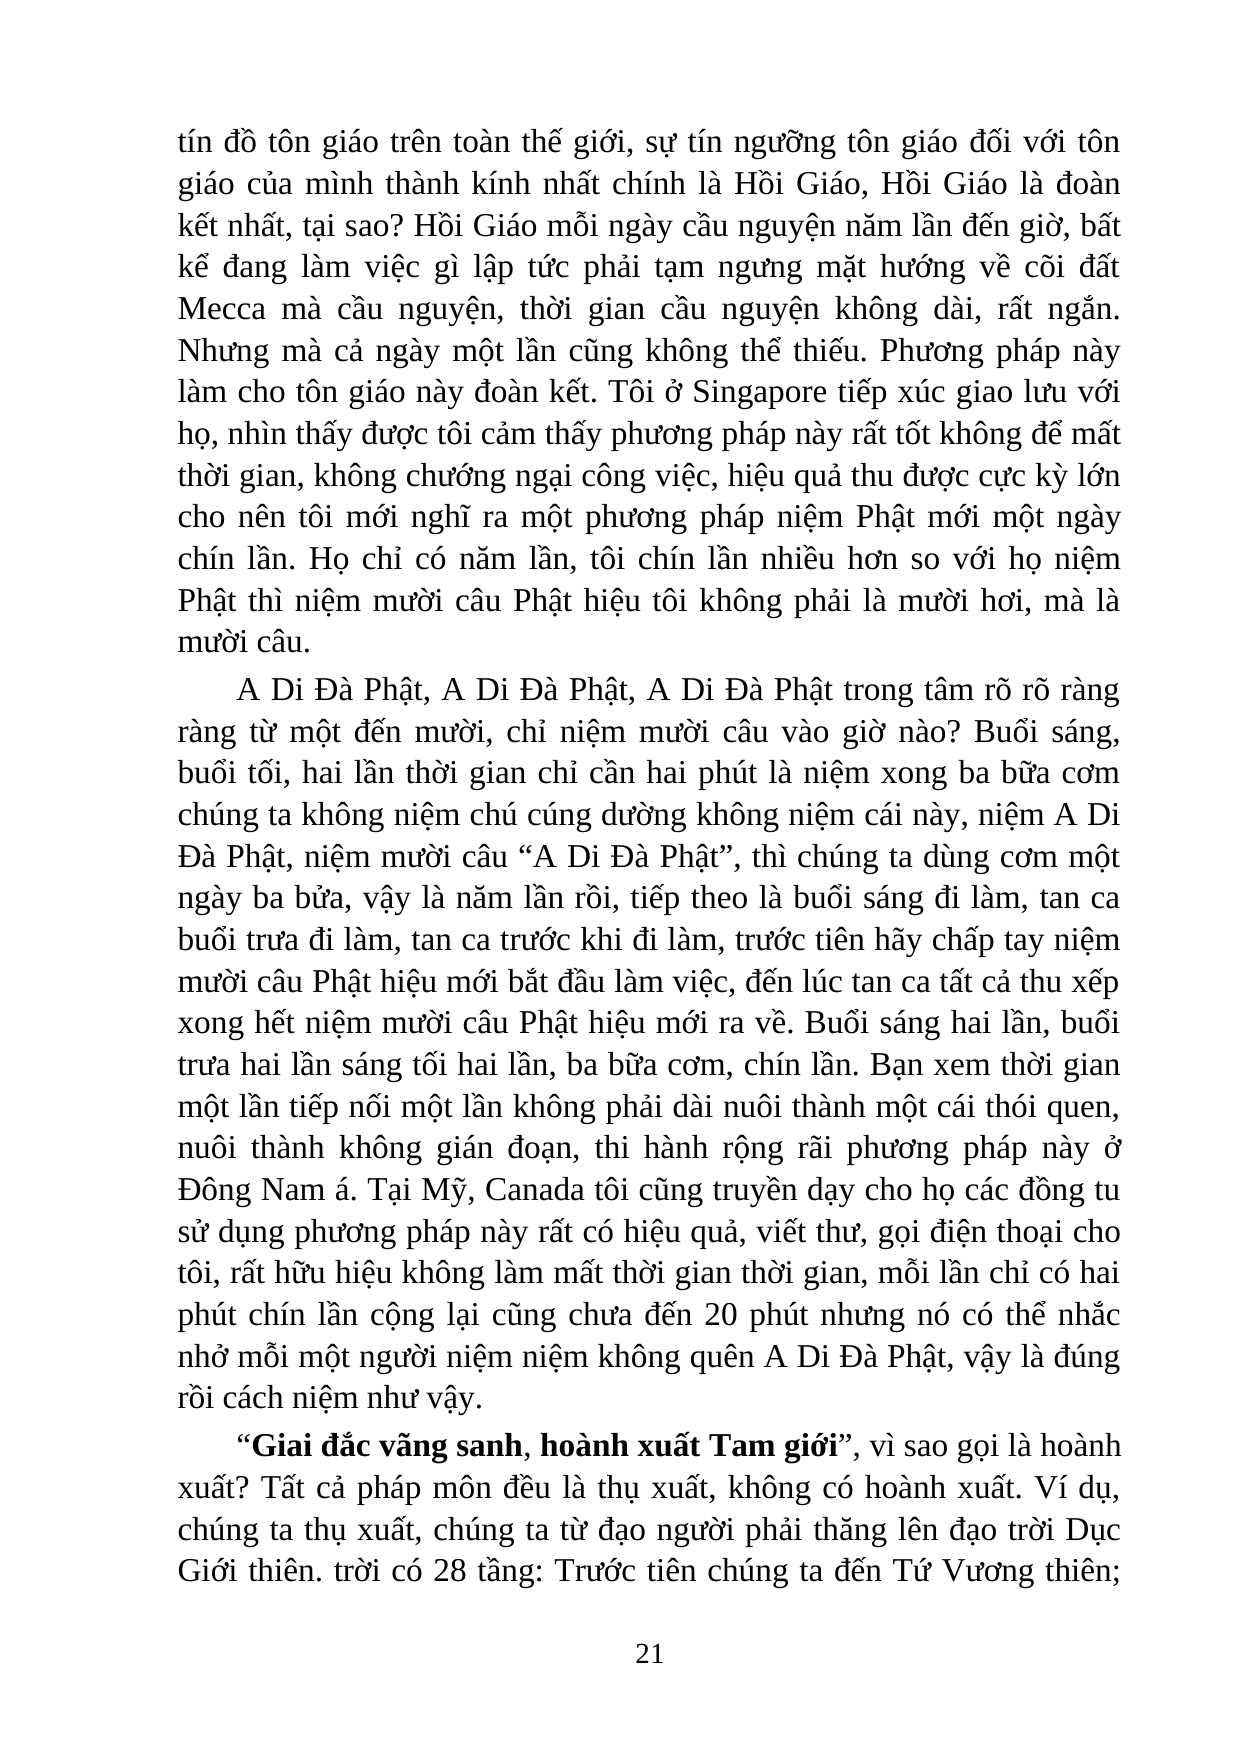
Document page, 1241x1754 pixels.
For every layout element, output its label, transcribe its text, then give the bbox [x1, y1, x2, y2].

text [177, 118, 1122, 660]
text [177, 1422, 1122, 1589]
text A Di Đà Phật, A Di Đà Phật, A Di Đà Phật trong tâm rõ rõ ràng ràng từ một đến mười, chỉ niệm mười câu vào giờ nào? Buổi sáng, buổi tối, hai lần thời gian chỉ cần hai phút là niệm xong ba bữa cơm chúng ta không niệm chú cúng dường không niệm cái này, niệm A Di Đà Phật, niệm mười câu “A Di Đà Phật”, thì chúng ta dùng cơm một ngày ba bửa, vậy là năm lần rồi, tiếp theo là buổi sáng đi làm, tan ca buổi trưa đi làm, tan ca trước khi đi làm, trước tiên hãy chấp tay niệm mười câu Phật hiệu mới bắt đầu làm việc, đến lúc tan ca tất cả thu xếp xong hết niệm mười câu Phật hiệu mới ra về. Buổi sáng hai lần, buổi trưa hai lần sáng tối hai lần, ba bữa cơm, chín lần. Bạn xem thời gian một lần tiếp nối một lần không phải dài nuôi thành một cái thói quen, nuôi thành không gián đoạn, thi hành rộng rãi phương pháp này ở Đông Nam á. Tại Mỹ, Canada tôi cũng truyền dạy cho họ các đồng tu sử dụng phương pháp này rất có hiệu quả, viết thư, gọi điện thoại cho tôi, rất hữu hiệu không làm mất thời gian thời gian, mỗi lần chỉ có hai phút chín lần cộng lại cũng chưa đến 20 phút nhưng nó có thể nhắc nhở mỗi một người niệm niệm không quên A Di Đà Phật, vậy là đúng rồi cách niệm như vậy. [177, 666, 1122, 1416]
